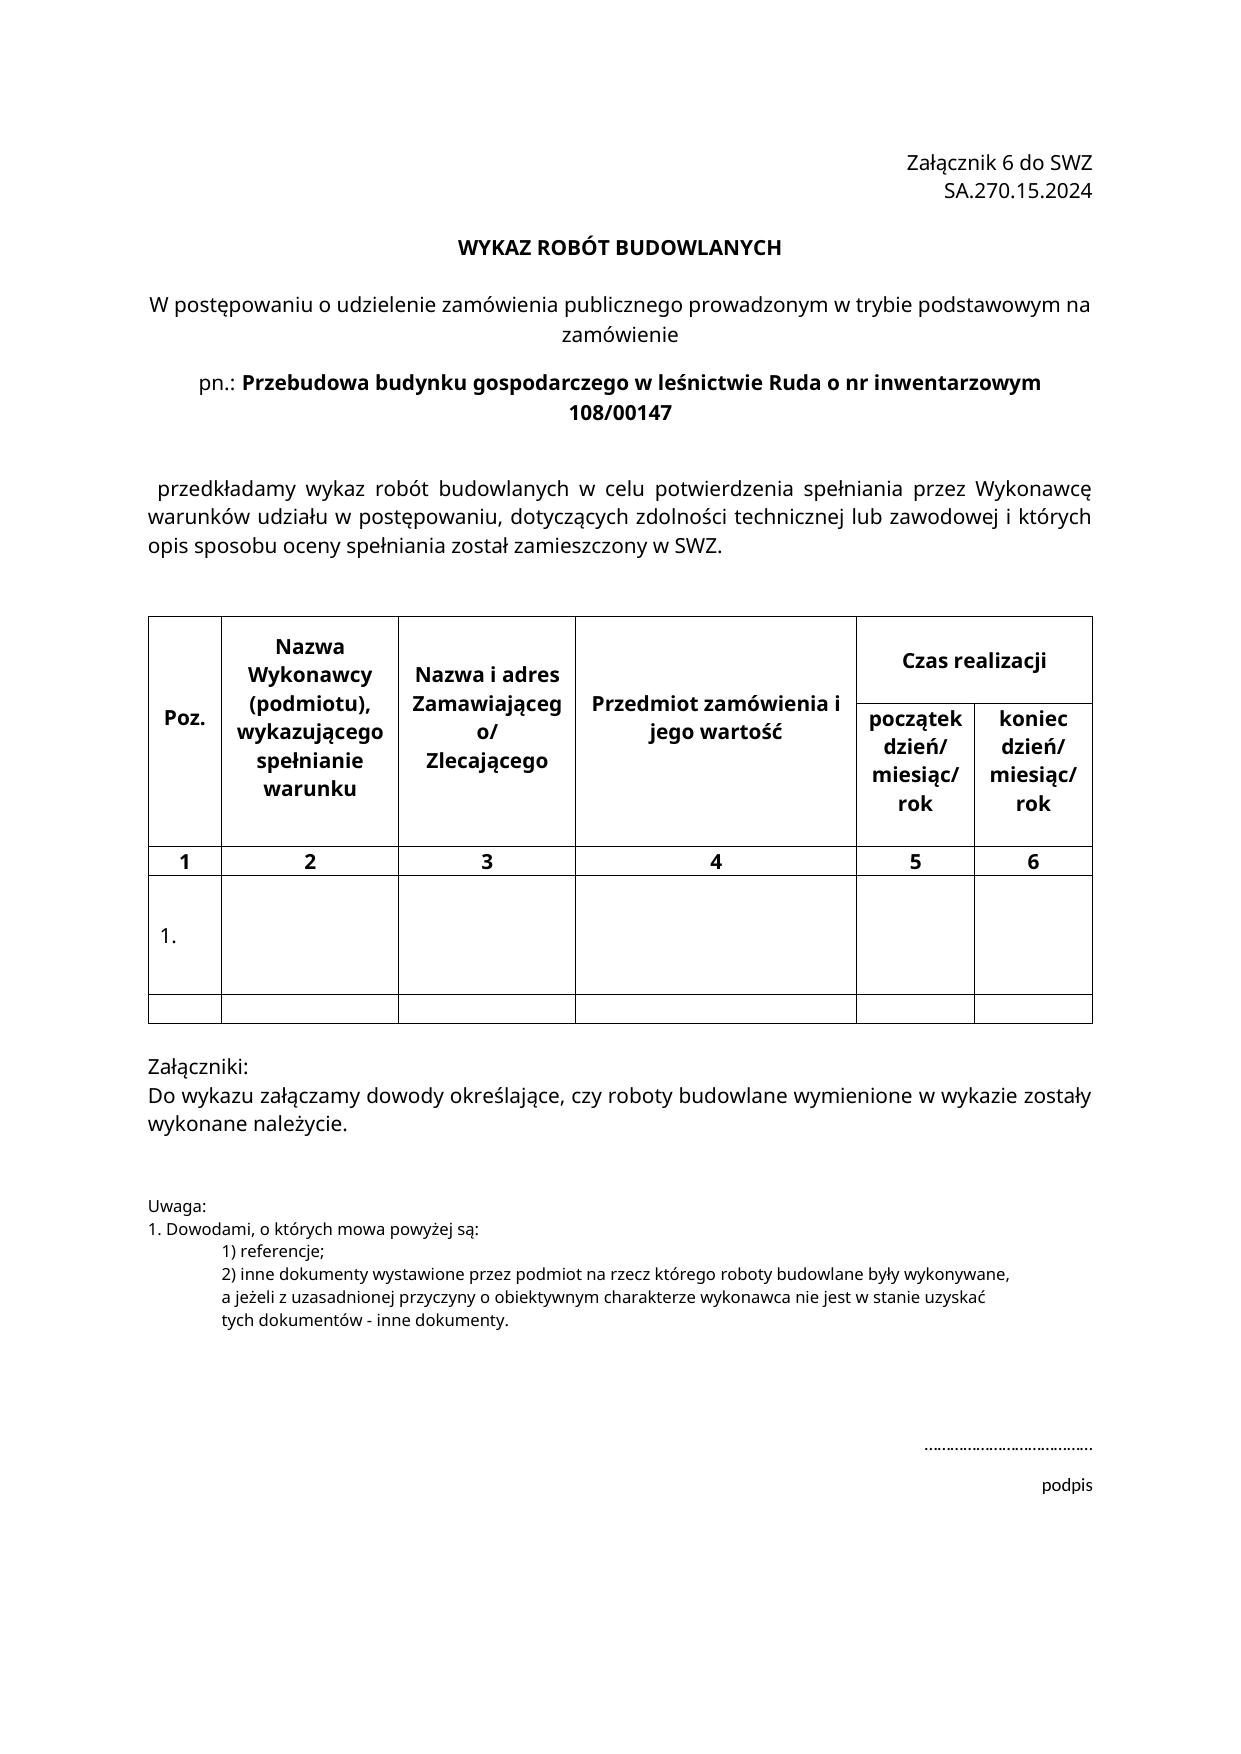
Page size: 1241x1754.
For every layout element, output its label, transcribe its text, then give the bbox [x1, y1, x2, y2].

table_header Nazwa Wykonawcy (podmiotu), wykazującego spełnianie warunku [222, 617, 398, 846]
text Załącznik 6 do SWZ [148, 148, 1093, 176]
text WYKAZ ROBÓT BUDOWLANYCH [148, 233, 1093, 261]
text W postępowaniu o udzielenie zamówienia publicznego prowadzonym w trybie podstawowym na zamówienie [148, 290, 1093, 349]
text 1. Dowodami, o których mowa powyżej są: [148, 1217, 1093, 1240]
text tych dokumentów - inne dokumenty. [148, 1308, 1093, 1331]
text 1) referencje; [148, 1240, 1093, 1263]
table_cell 5 [857, 847, 974, 875]
table_cell 3 [399, 847, 575, 875]
table_header Nazwa i adres Zamawiającego/ Zlecającego [399, 617, 575, 846]
table_cell [975, 995, 1092, 1023]
text Załączniki: [148, 1052, 1093, 1081]
text ………………………………… [148, 1432, 1093, 1455]
text Uwaga: [148, 1195, 1093, 1217]
table_cell [222, 995, 398, 1023]
table_cell koniec dzień/ miesiąc/ rok [975, 704, 1092, 846]
table_cell początek dzień/ miesiąc/ rok [857, 704, 974, 846]
text a jeżeli z uzasadnionej przyczyny o obiektywnym charakterze wykonawca nie jest w stanie uzyskać [148, 1286, 1093, 1308]
table_header Przedmiot zamówienia i jego wartość [576, 617, 856, 846]
table_header Czas realizacji [857, 617, 1092, 703]
table_cell [857, 876, 974, 993]
text Do wykazu załączamy dowody określające, czy roboty budowlane wymienione w wykazie zostały wykonane należycie. [148, 1081, 1093, 1138]
table_cell [975, 876, 1092, 993]
table_cell [576, 876, 856, 993]
table_cell [149, 995, 221, 1023]
text przedkładamy wykaz robót budowlanych w celu potwierdzenia spełniania przez Wykonawcę warunków udziału w postępowaniu, dotyczących zdolności technicznej lub zawodowej i których opis sposobu oceny spełniania został zamieszczony w SWZ. [148, 474, 1093, 559]
text pn.: Przebudowa budynku gospodarczego w leśnictwie Ruda o nr inwentarzowym 108/00147 [148, 368, 1093, 427]
table_cell [399, 876, 575, 993]
text SA.270.15.2024 [148, 176, 1093, 204]
table_header Poz. [149, 617, 221, 846]
table_cell 1. [149, 876, 221, 993]
text podpis [148, 1473, 1093, 1496]
table_cell 6 [975, 847, 1092, 875]
text 2) inne dokumenty wystawione przez podmiot na rzecz którego roboty budowlane były wykonywane, [148, 1263, 1093, 1286]
table_cell [857, 995, 974, 1023]
table_cell 2 [222, 847, 398, 875]
table_cell 4 [576, 847, 856, 875]
table_cell [222, 876, 398, 993]
table_cell [399, 995, 575, 1023]
table_cell 1 [149, 847, 221, 875]
table_cell [576, 995, 856, 1023]
